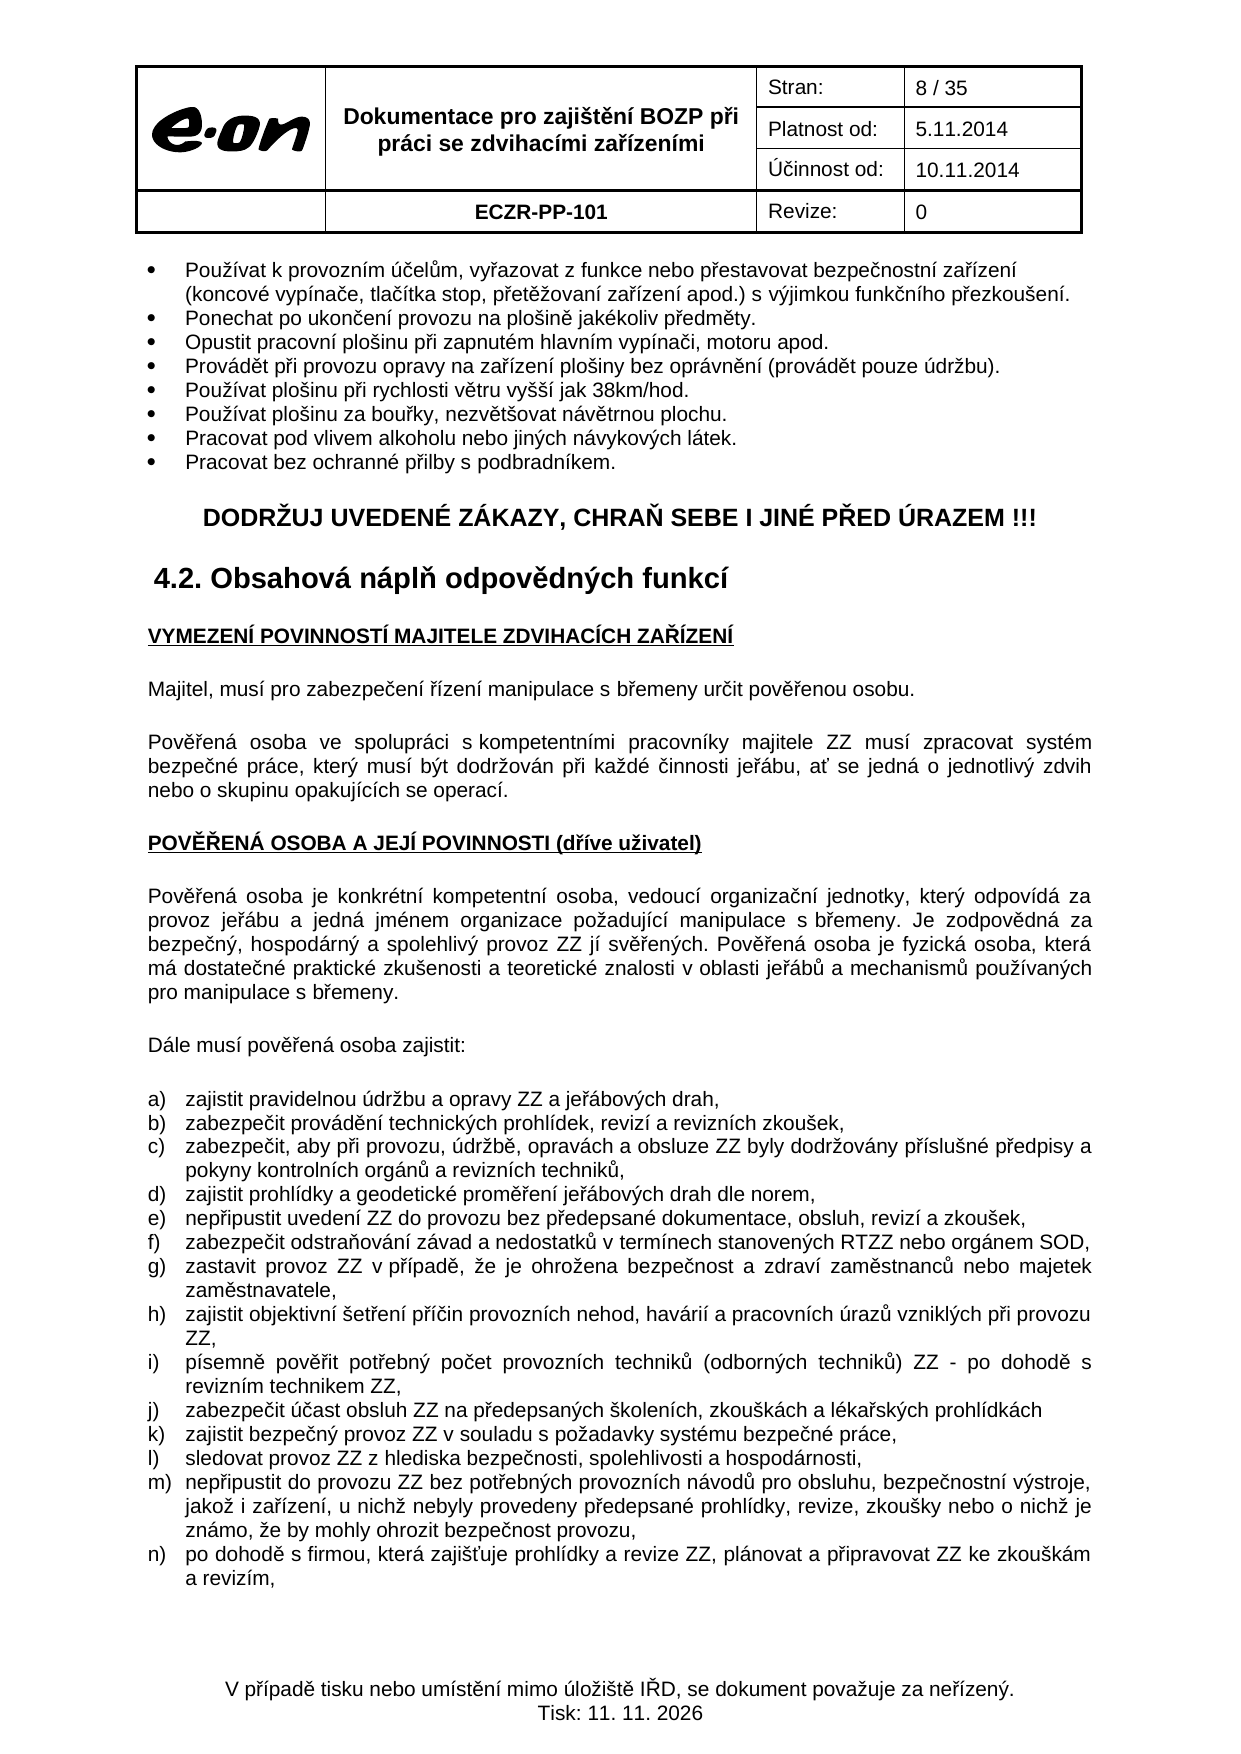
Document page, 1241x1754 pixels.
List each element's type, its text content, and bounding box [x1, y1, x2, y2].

list zajistit bezpečný provoz ZZ v souladu s požadavky systému bezpečné práce, [148, 1422, 1092, 1446]
list Pracovat bez ochranné přilby s podbradníkem. [148, 450, 1092, 474]
text 4.2. Obsahová náplň odpovědných funkcí [148, 561, 1092, 595]
list zajistit prohlídky a geodetické proměření jeřábových drah dle norem, [148, 1182, 1092, 1206]
list sledovat provoz ZZ z hlediska bezpečnosti, spolehlivosti a hospodárnosti, [148, 1446, 1092, 1470]
list zabezpečit provádění technických prohlídek, revizí a revizních zkoušek, [148, 1110, 1092, 1134]
list Pracovat pod vlivem alkoholu nebo jiných návykových látek. [148, 426, 1092, 450]
list zabezpečit odstraňování závad a nedostatků v termínech stanovených RTZZ nebo orgánem SOD, [148, 1230, 1092, 1254]
list nepřipustit do provozu ZZ bez potřebných provozních návodů pro obsluhu, bezpečnostní výstroje, jakož i zařízení, u nichž nebyly provedeny předepsané prohlídky, revize, zkoušky nebo o nichž je známo, že by mohly ohrozit bezpečnost provozu, [148, 1470, 1092, 1542]
list nepřipustit uvedení ZZ do provozu bez předepsané dokumentace, obsluh, revizí a zkoušek, [148, 1206, 1092, 1230]
text POVĚŘENÁ OSOBA A JEJÍ POVINNOSTI (dříve uživatel) [148, 831, 1092, 855]
list Používat plošinu při rychlosti větru vyšší jak 38km/hod. [148, 378, 1092, 402]
list Opustit pracovní plošinu při zapnutém hlavním vypínači, motoru apod. [148, 330, 1092, 354]
text VYMEZENÍ POVINNOSTÍ MAJITELE ZDVIHACÍCH ZAŘÍZENÍ [148, 624, 1092, 648]
text Dále musí pověřená osoba zajistit: [148, 1033, 1092, 1057]
text DODRŽUJ UVEDENÉ ZÁKAZY, CHRAŇ SEBE I JINÉ PŘED ÚRAZEM !!! [148, 503, 1092, 532]
text Pověřená osoba je konkrétní kompetentní osoba, vedoucí organizační jednotky, který odpovídá za provoz jeřábu a jedná jménem organizace požadující manipulace s břemeny. Je zodpovědná za bezpečný, hospodárný a spolehlivý provoz ZZ jí svěřených. Pověřená osoba je fyzická osoba, která má dostatečné praktické zkušenosti a teoretické znalosti v oblasti jeřábů a mechanismů používaných pro manipulace s břemeny. [148, 884, 1092, 1004]
text Majitel, musí pro zabezpečení řízení manipulace s břemeny určit pověřenou osobu. [148, 677, 1092, 701]
list Používat k provozním účelům, vyřazovat z funkce nebo přestavovat bezpečnostní zařízení (koncové vypínače, tlačítka stop, přetěžovaní zařízení apod.) s výjimkou funkčního přezkoušení. [148, 258, 1092, 306]
list Provádět při provozu opravy na zařízení plošiny bez oprávnění (provádět pouze údržbu). [148, 354, 1092, 378]
list po dohodě s firmou, která zajišťuje prohlídky a revize ZZ, plánovat a připravovat ZZ ke zkouškám a revizím, [148, 1542, 1092, 1589]
list písemně pověřit potřebný počet provozních techniků (odborných techniků) ZZ - po dohodě s revizním technikem ZZ, [148, 1350, 1092, 1398]
list zajistit objektivní šetření příčin provozních nehod, havárií a pracovních úrazů vzniklých při provozu ZZ, [148, 1302, 1092, 1350]
text Pověřená osoba ve spolupráci s kompetentními pracovníky majitele ZZ musí zpracovat systém bezpečné práce, který musí být dodržován při každé činnosti jeřábu, ať se jedná o jednotlivý zdvih nebo o skupinu opakujících se operací. [148, 730, 1092, 802]
list zastavit provoz ZZ v případě, že je ohrožena bezpečnost a zdraví zaměstnanců nebo majetek zaměstnavatele, [148, 1254, 1092, 1302]
list Ponechat po ukončení provozu na plošině jakékoliv předměty. [148, 306, 1092, 330]
list zajistit pravidelnou údržbu a opravy ZZ a jeřábových drah, [148, 1086, 1092, 1110]
list Používat plošinu za bouřky, nezvětšovat návětrnou plochu. [148, 402, 1092, 426]
list zabezpečit, aby při provozu, údržbě, opravách a obsluze ZZ byly dodržovány příslušné předpisy a pokyny kontrolních orgánů a revizních techniků, [148, 1134, 1092, 1182]
list zabezpečit účast obsluh ZZ na předepsaných školeních, zkouškách a lékařských prohlídkách [148, 1398, 1092, 1422]
